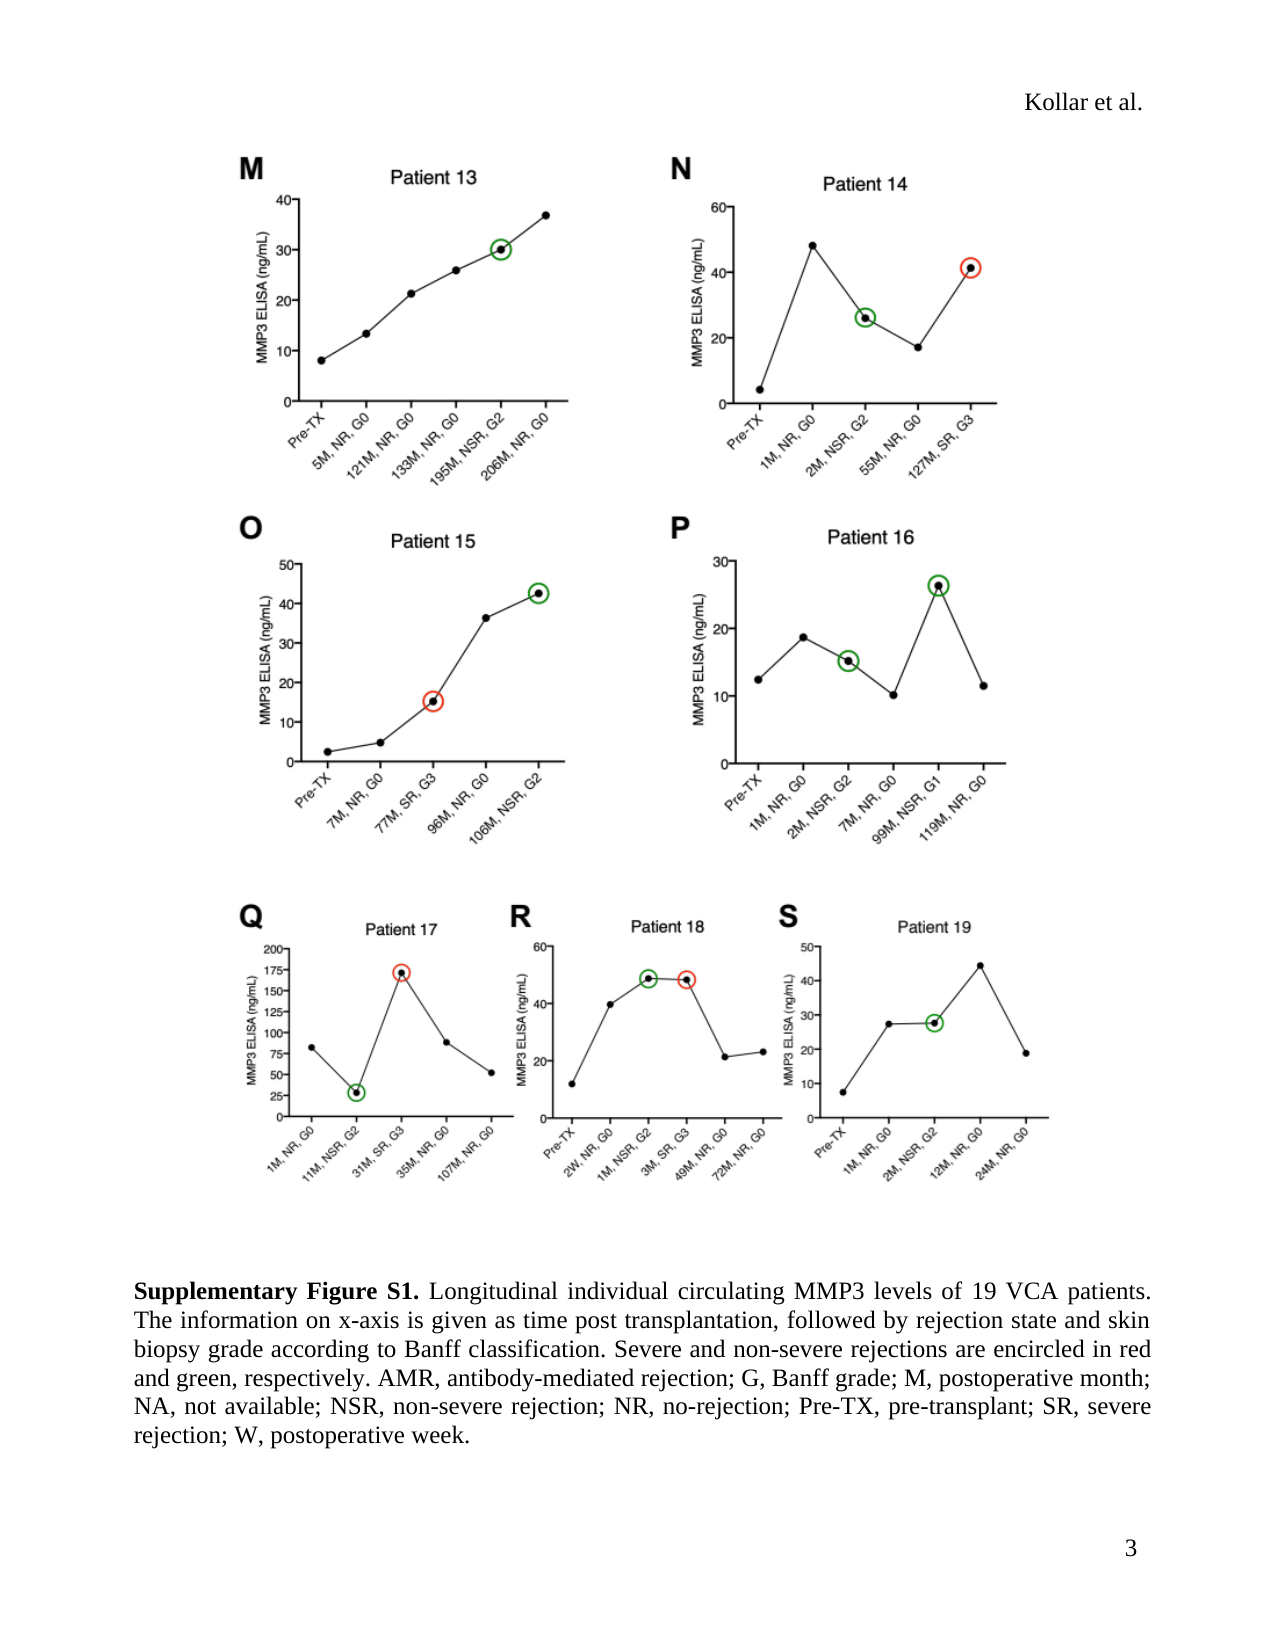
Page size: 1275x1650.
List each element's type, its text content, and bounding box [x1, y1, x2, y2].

text Supplementary Figure S1. Longitudinal individual circulating MMP3 levels of 19 VCA patients. The information on x-axis is given as time post transplantation, followed by rejection state and skin biopsy grade according to Banff classification. Severe and non-severe rejections are encircled in red and green, respectively. AMR, antibody-mediated rejection; G, Banff grade; M, postoperative month; NA, not available; NSR, non-severe rejection; NR, no-rejection; Pre-TX, pre-transplant; SR, severe rejection; W, postoperative week. [133, 1276, 1152, 1449]
